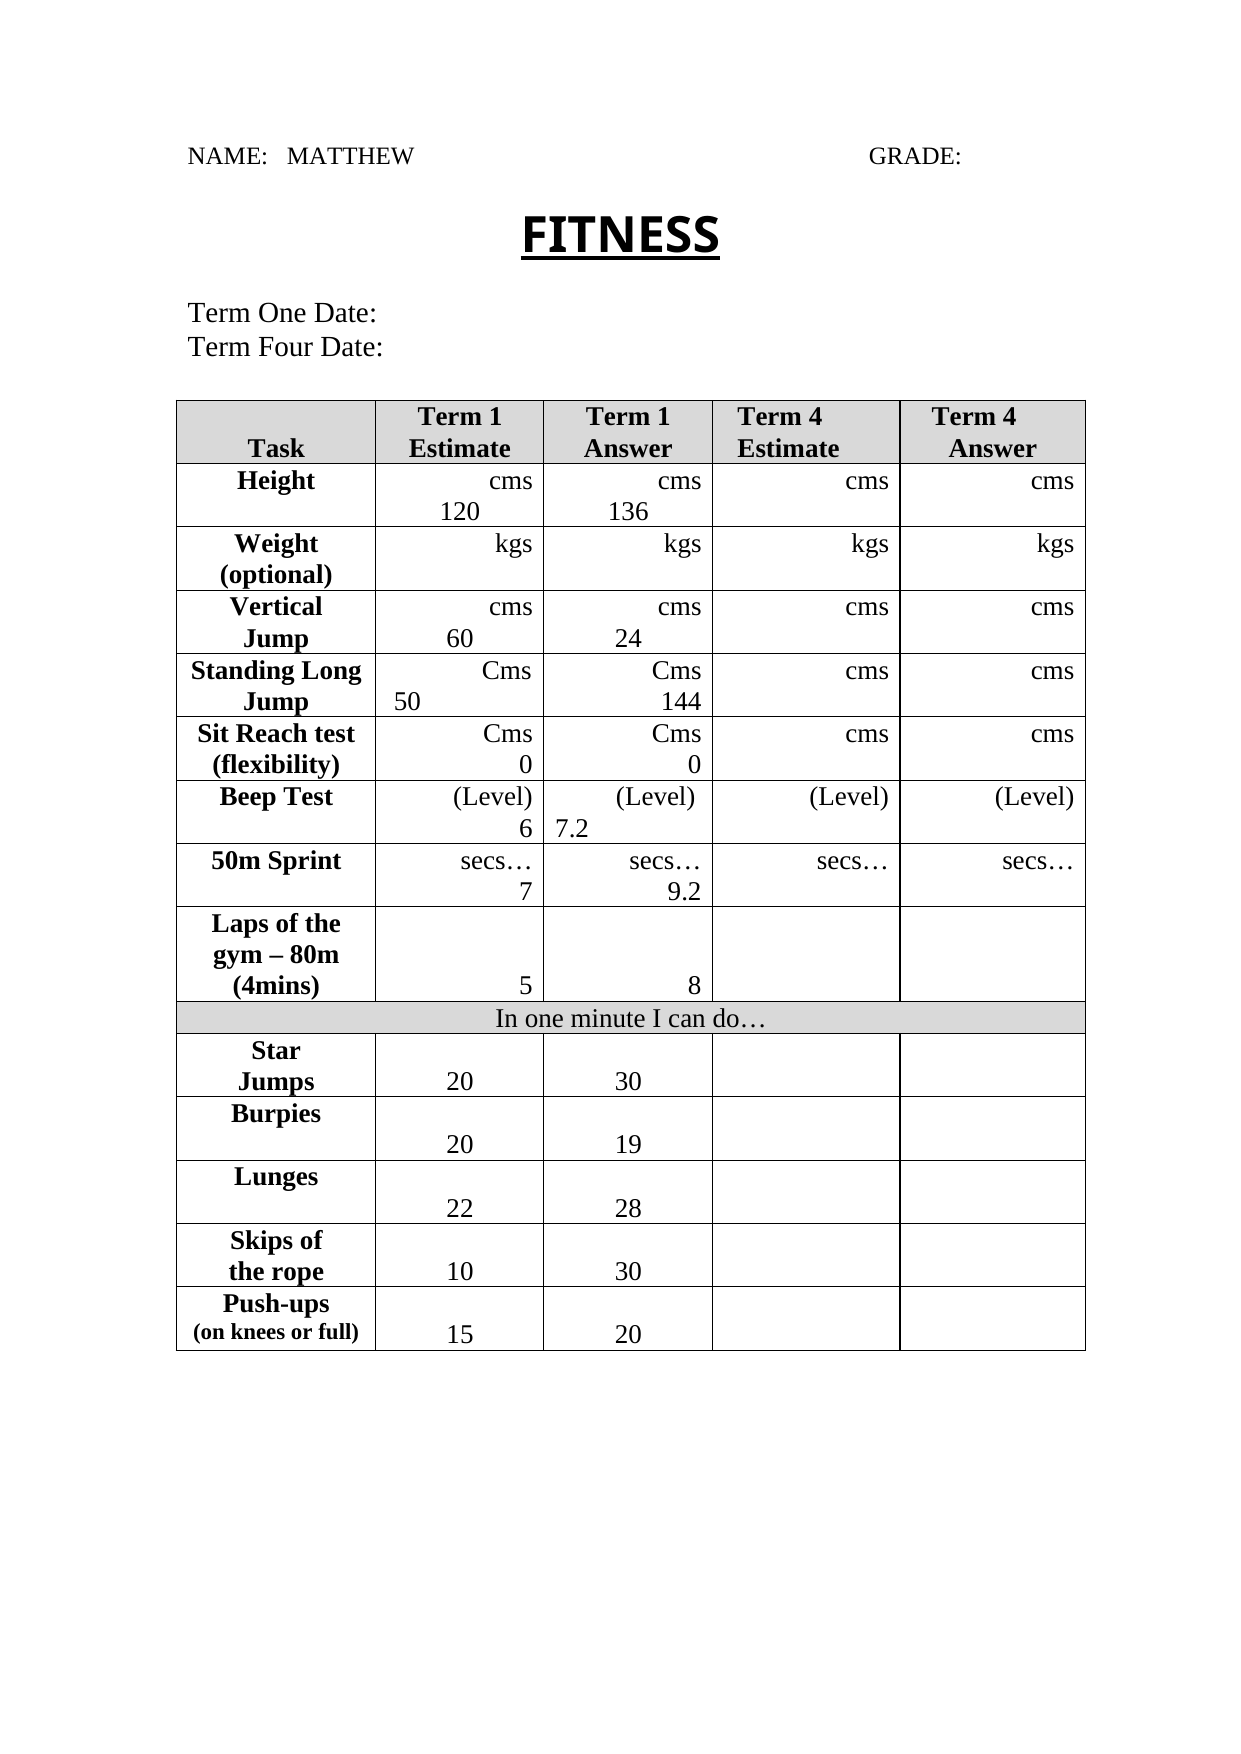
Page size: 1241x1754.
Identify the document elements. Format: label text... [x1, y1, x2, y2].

table_cell Push-ups (on knees or full) [177, 1287, 375, 1349]
table_cell kgs [901, 527, 1085, 589]
text NAME: MATTHEW GRADE: [187, 141, 1053, 170]
table_cell Weight (optional) [177, 527, 375, 589]
table_cell Cms 50 [376, 654, 543, 716]
table_cell Cms 0 [544, 717, 712, 779]
table_cell Skips of the rope [177, 1224, 375, 1286]
table_cell kgs [544, 527, 712, 589]
table_cell (Level) [713, 781, 899, 843]
table_cell kgs [713, 527, 899, 589]
table_cell cms [901, 717, 1085, 779]
table_cell cms [901, 591, 1085, 653]
table_cell [713, 1097, 899, 1159]
table_cell [713, 1161, 899, 1223]
table_cell (Level) 7.2 [544, 781, 712, 843]
text Term Four Date: [187, 329, 1053, 363]
table_cell Cms 0 [376, 717, 543, 779]
table_cell [901, 1097, 1085, 1159]
table_cell cms [901, 464, 1085, 526]
table_cell cms 60 [376, 591, 543, 653]
table_cell Sit Reach test (flexibility) [177, 717, 375, 779]
table_cell (Level) 6 [376, 781, 543, 843]
table_cell 19 [544, 1097, 712, 1159]
table_cell Star Jumps [177, 1034, 375, 1096]
table_cell cms 136 [544, 464, 712, 526]
table_cell [713, 1224, 899, 1286]
table_cell [901, 1034, 1085, 1096]
subtitle Term One Date: [187, 296, 1053, 329]
table_header Term 1 Answer [544, 401, 712, 463]
table_cell 22 [376, 1161, 543, 1223]
table_cell secs… [901, 844, 1085, 906]
table_cell cms [713, 654, 899, 716]
table_cell [713, 1034, 899, 1096]
table_cell Height [177, 464, 375, 526]
table_cell [901, 907, 1085, 1001]
table_cell Standing Long Jump [177, 654, 375, 716]
table_header Term 4 Estimate [713, 401, 899, 463]
table_cell 10 [376, 1224, 543, 1286]
table_cell secs… 7 [376, 844, 543, 906]
table_cell 20 [544, 1287, 712, 1349]
table_cell [713, 907, 899, 1001]
table_cell 50m Sprint [177, 844, 375, 906]
table_cell Beep Test [177, 781, 375, 843]
table_cell 15 [376, 1287, 543, 1349]
table_cell Laps of the gym – 80m (4mins) [177, 907, 375, 1001]
text FITNESS [187, 199, 1053, 267]
table_cell 20 [376, 1097, 543, 1159]
table_cell In one minute I can do… [177, 1002, 1085, 1033]
table_cell 5 [376, 907, 543, 1001]
table_cell [901, 1287, 1085, 1349]
table_cell 30 [544, 1034, 712, 1096]
table_cell Vertical Jump [177, 591, 375, 653]
table_cell (Level) [901, 781, 1085, 843]
table_cell 8 [544, 907, 712, 1001]
table_cell cms [713, 464, 899, 526]
table_cell 28 [544, 1161, 712, 1223]
table_cell Burpies [177, 1097, 375, 1159]
table_cell Lunges [177, 1161, 375, 1223]
table_cell kgs [376, 527, 543, 589]
table_cell cms 120 [376, 464, 543, 526]
table_cell secs… [713, 844, 899, 906]
table_cell [713, 1287, 899, 1349]
table_header Term 1 Estimate [376, 401, 543, 463]
table_header Term 4 Answer [901, 401, 1085, 463]
table_cell [901, 1161, 1085, 1223]
table_cell cms [901, 654, 1085, 716]
table_cell Cms 144 [544, 654, 712, 716]
table_cell cms [713, 717, 899, 779]
table_cell 20 [376, 1034, 543, 1096]
table_cell cms 24 [544, 591, 712, 653]
table_cell cms [713, 591, 899, 653]
table_cell 30 [544, 1224, 712, 1286]
table_cell [901, 1224, 1085, 1286]
table_header Task [177, 401, 375, 463]
table_cell secs… 9.2 [544, 844, 712, 906]
